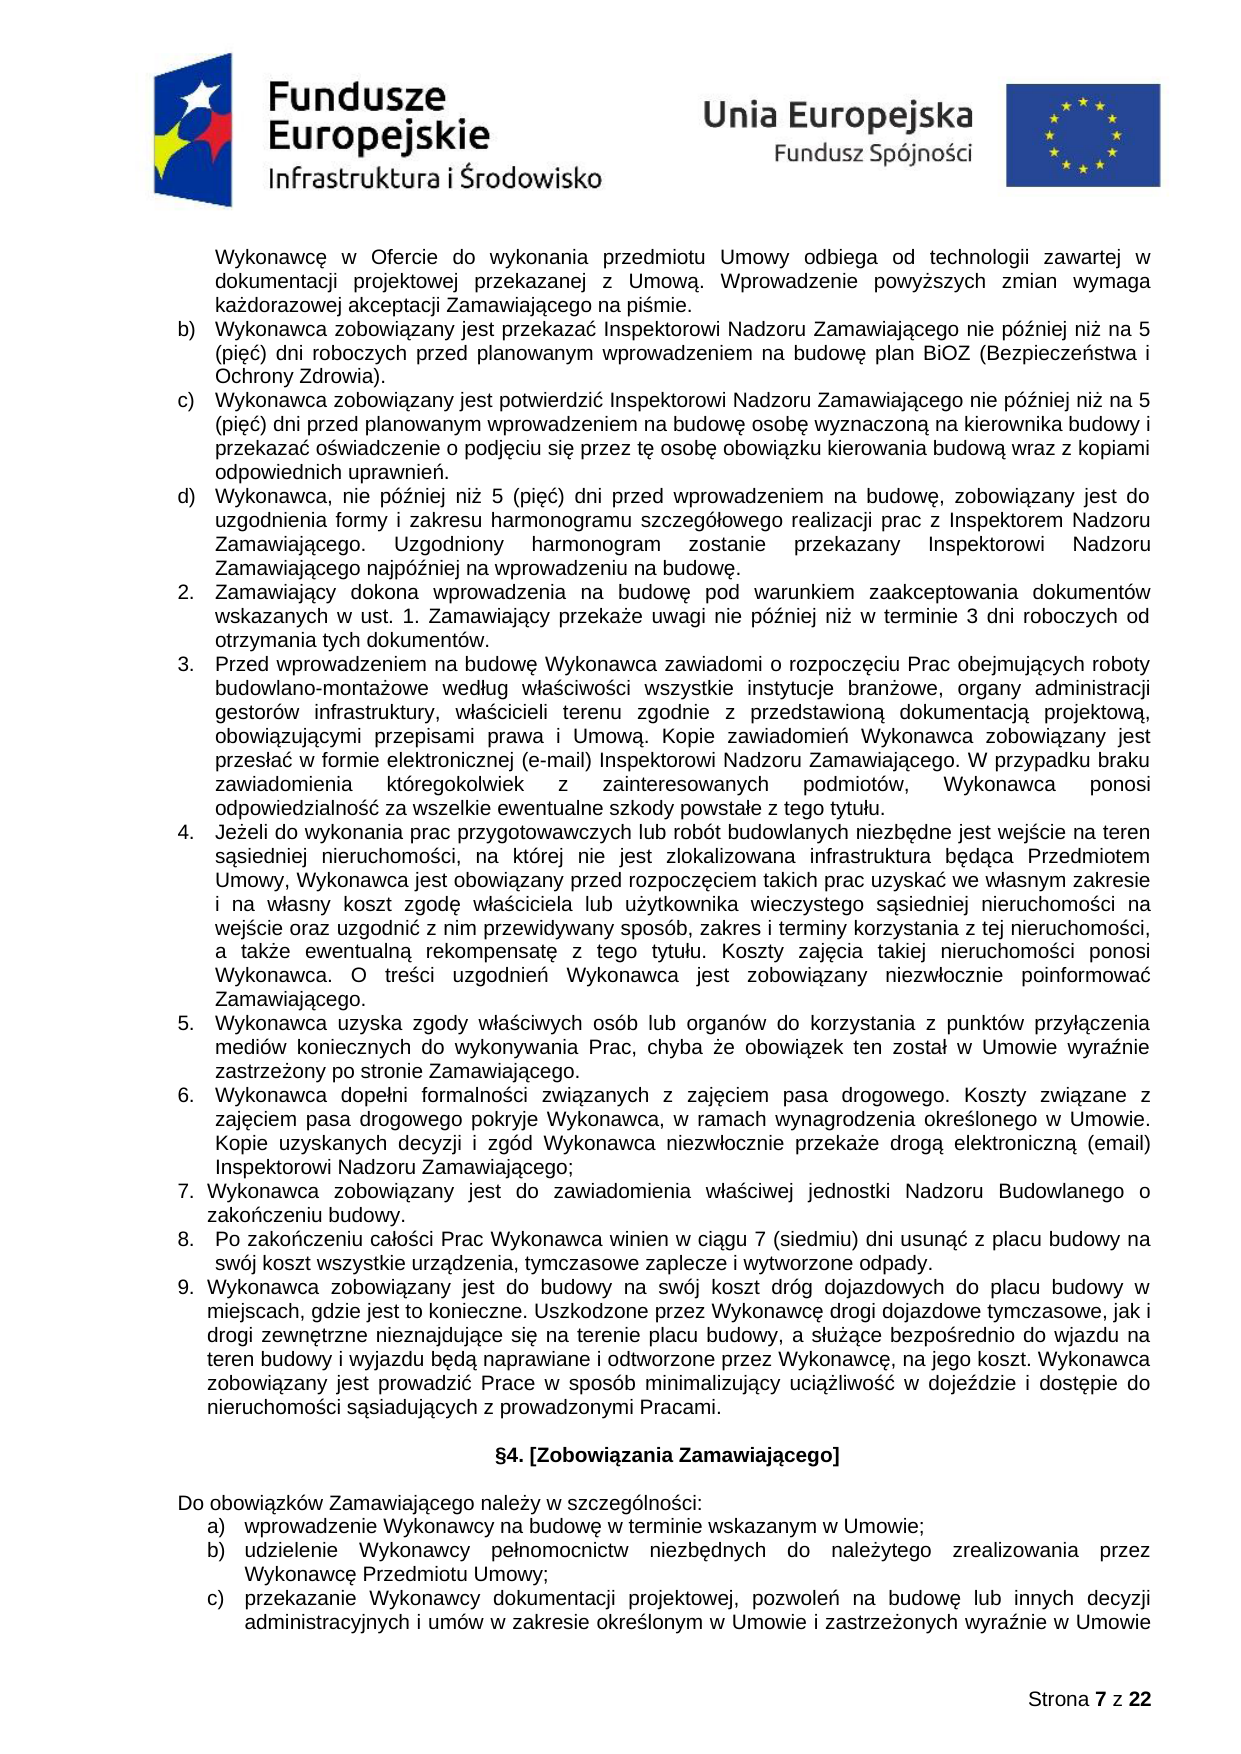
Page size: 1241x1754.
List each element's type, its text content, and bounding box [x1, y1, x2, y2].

list Wykonawca zobowiązany jest do budowy na swój koszt dróg dojazdowych do placu budowy w miejscach, gdzie jest to konieczne. Uszkodzone przez Wykonawcę drogi dojazdowe tymczasowe, jak i drogi zewnętrzne nieznajdujące się na terenie placu budowy, a służące bezpośrednio do wjazdu na teren budowy i wyjazdu będą naprawiane i odtworzone przez Wykonawcę, na jego koszt. Wykonawca zobowiązany jest prowadzić Prace w sposób minimalizujący uciążliwość w dojeździe i dostępie do nieruchomości sąsiadujących z prowadzonymi Pracami. [177, 1275, 1152, 1418]
list Wykonawca zobowiązany jest potwierdzić Inspektorowi Nadzoru Zamawiającego nie później niż na 5 (pięć) dni przed planowanym wprowadzeniem na budowę osobę wyznaczoną na kierownika budowy i przekazać oświadczenie o podjęciu się przez tę osobę obowiązku kierowania budową wraz z kopiami odpowiednich uprawnień. [177, 388, 1152, 484]
text §4. [Zobowiązania Zamawiającego] [177, 1442, 1152, 1466]
text Do obowiązków Zamawiającego należy w szczególności: [177, 1490, 1152, 1514]
list Wykonawca dopełni formalności związanych z zajęciem pasa drogowego. Koszty związane z zajęciem pasa drogowego pokryje Wykonawca, w ramach wynagrodzenia określonego w Umowie. Kopie uzyskanych decyzji i zgód Wykonawca niezwłocznie przekaże drogą elektroniczną (email) Inspektorowi Nadzoru Zamawiającego; [177, 1083, 1152, 1179]
list Wykonawca, nie później niż 5 (pięć) dni przed wprowadzeniem na budowę, zobowiązany jest do uzgodnienia formy i zakresu harmonogramu szczegółowego realizacji prac z Inspektorem Nadzoru Zamawiającego. Uzgodniony harmonogram zostanie przekazany Inspektorowi Nadzoru Zamawiającego najpóźniej na wprowadzeniu na budowę. [177, 484, 1152, 580]
list wprowadzenie Wykonawcy na budowę w terminie wskazanym w Umowie; [207, 1514, 1152, 1538]
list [177, 245, 1152, 316]
list Zamawiający dokona wprowadzenia na budowę pod warunkiem zaakceptowania dokumentów wskazanych w ust. 1. Zamawiający przekaże uwagi nie później niż w terminie 3 dni roboczych od otrzymania tych dokumentów. [177, 580, 1152, 652]
list Przed wprowadzeniem na budowę Wykonawca zawiadomi o rozpoczęciu Prac obejmujących roboty budowlano-montażowe według właściwości wszystkie instytucje branżowe, organy administracji gestorów infrastruktury, właścicieli terenu zgodnie z przedstawioną dokumentacją projektową, obowiązującymi przepisami prawa i Umową. Kopie zawiadomień Wykonawca zobowiązany jest przesłać w formie elektronicznej (e-mail) Inspektorowi Nadzoru Zamawiającego. W przypadku braku zawiadomienia któregokolwiek z zainteresowanych podmiotów, Wykonawca ponosi odpowiedzialność za wszelkie ewentualne szkody powstałe z tego tytułu. [177, 652, 1152, 819]
list Wykonawca zobowiązany jest do zawiadomienia właściwej jednostki Nadzoru Budowlanego o zakończeniu budowy. [177, 1179, 1152, 1227]
list Jeżeli do wykonania prac przygotowawczych lub robót budowlanych niezbędne jest wejście na teren sąsiedniej nieruchomości, na której nie jest zlokalizowana infrastruktura będąca Przedmiotem Umowy, Wykonawca jest obowiązany przed rozpoczęciem takich prac uzyskać we własnym zakresie i na własny koszt zgodę właściciela lub użytkownika wieczystego sąsiedniej nieruchomości na wejście oraz uzgodnić z nim przewidywany sposób, zakres i terminy korzystania z tej nieruchomości, a także ewentualną rekompensatę z tego tytułu. Koszty zajęcia takiej nieruchomości ponosi Wykonawca. O treści uzgodnień Wykonawca jest zobowiązany niezwłocznie poinformować Zamawiającego. [177, 819, 1152, 1011]
list udzielenie Wykonawcy pełnomocnictw niezbędnych do należytego zrealizowania przez Wykonawcę Przedmiotu Umowy; [207, 1538, 1152, 1586]
list Wykonawca zobowiązany jest przekazać Inspektorowi Nadzoru Zamawiającego nie później niż na 5 (pięć) dni roboczych przed planowanym wprowadzeniem na budowę plan BiOZ (Bezpieczeństwa i Ochrony Zdrowia). [177, 316, 1152, 388]
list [207, 1586, 1152, 1634]
list Wykonawca uzyska zgody właściwych osób lub organów do korzystania z punktów przyłączenia mediów koniecznych do wykonywania Prac, chyba że obowiązek ten został w Umowie wyraźnie zastrzeżony po stronie Zamawiającego. [177, 1011, 1152, 1083]
list Po zakończeniu całości Prac Wykonawca winien w ciągu 7 (siedmiu) dni usunąć z placu budowy na swój koszt wszystkie urządzenia, tymczasowe zaplecze i wytworzone odpady. [177, 1227, 1152, 1275]
